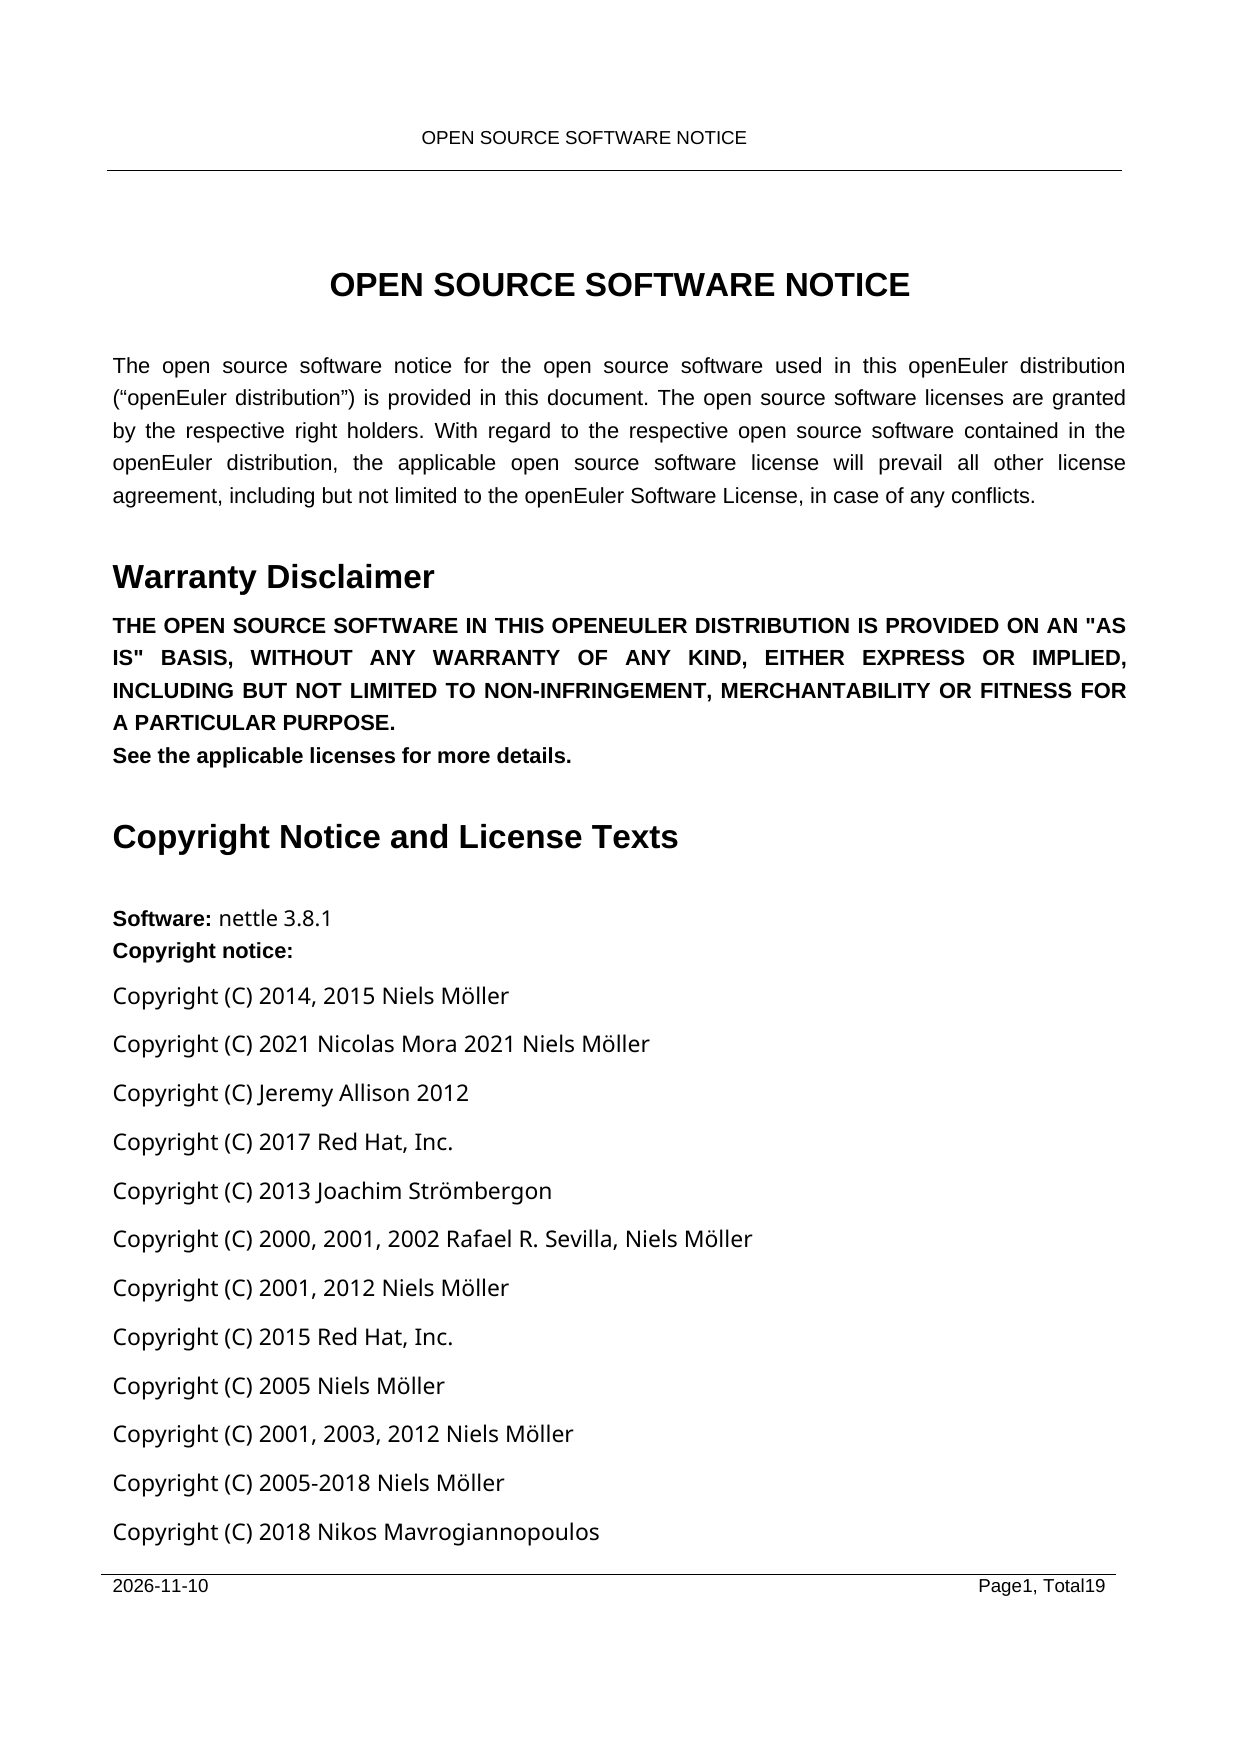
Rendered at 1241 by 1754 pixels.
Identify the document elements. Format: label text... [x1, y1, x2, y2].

text The open source software notice for the open source software used in this openEuler distribution (“openEuler distribution”) is provided in this document. The open source software licenses are granted by the respective right holders. With regard to the respective open source software contained in the openEuler distribution, the applicable open source software license will prevail all other license agreement, including but not limited to the openEuler Software License, in case of any conflicts. [112, 349, 1128, 511]
text OPEN SOURCE SOFTWARE NOTICE [112, 251, 1128, 316]
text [112, 979, 1128, 1548]
text Warranty Disclaimer [112, 544, 1128, 609]
text THE OPEN SOURCE SOFTWARE IN THIS OPENEULER DISTRIBUTION IS PROVIDED ON AN "AS IS" BASIS, WITHOUT ANY WARRANTY OF ANY KIND, EITHER EXPRESS OR IMPLIED, INCLUDING BUT NOT LIMITED TO NON-INFRINGEMENT, MERCHANTABILITY OR FITNESS FOR A PARTICULAR PURPOSE. See the applicable licenses for more details. [112, 609, 1128, 771]
text Copyright Notice and License Texts [112, 804, 1128, 869]
text Copyright notice: [112, 934, 1128, 966]
text Software: nettle 3.8.1 [112, 901, 1128, 934]
